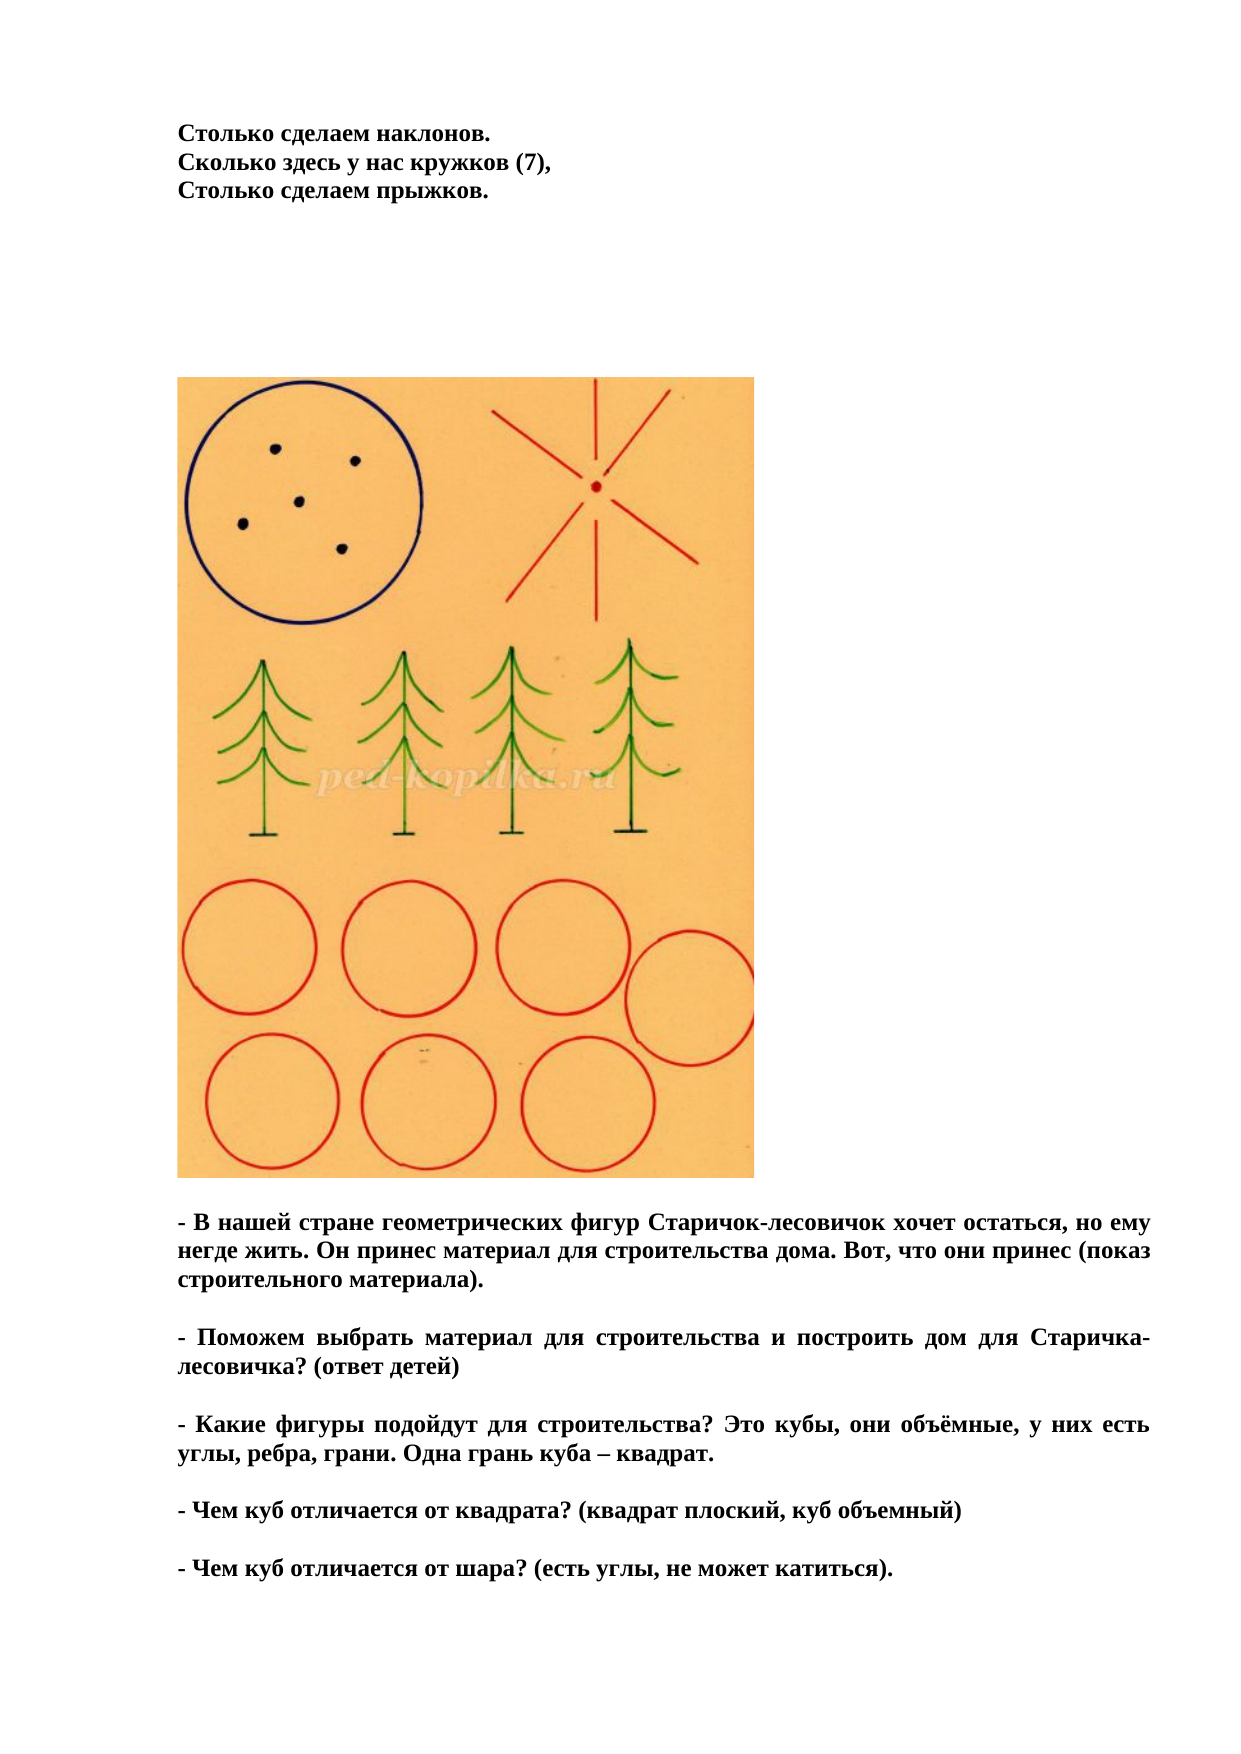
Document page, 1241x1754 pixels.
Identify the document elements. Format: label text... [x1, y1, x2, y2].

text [177, 118, 1152, 232]
text - Поможем выбрать материал для строительства и построить дом для Старичка-лесовичка? (ответ детей) [177, 1322, 1152, 1380]
text - В нашей стране геометрических фигур Старичок-лесовичок хочет остаться, но ему негде жить. Он принес материал для строительства дома. Вот, что они принес (показ строительного материала). [177, 1207, 1152, 1293]
text - Чем куб отличается от квадрата? (квадрат плоский, куб объемный) [177, 1496, 1152, 1524]
text - Какие фигуры подойдут для строительства? Это кубы, они объёмные, у них есть углы, ребра, грани. Одна грань куба – квадрат. [177, 1409, 1152, 1466]
picture [177, 377, 755, 1178]
text - Чем куб отличается от шара? (есть углы, не может катиться). [177, 1553, 1152, 1582]
